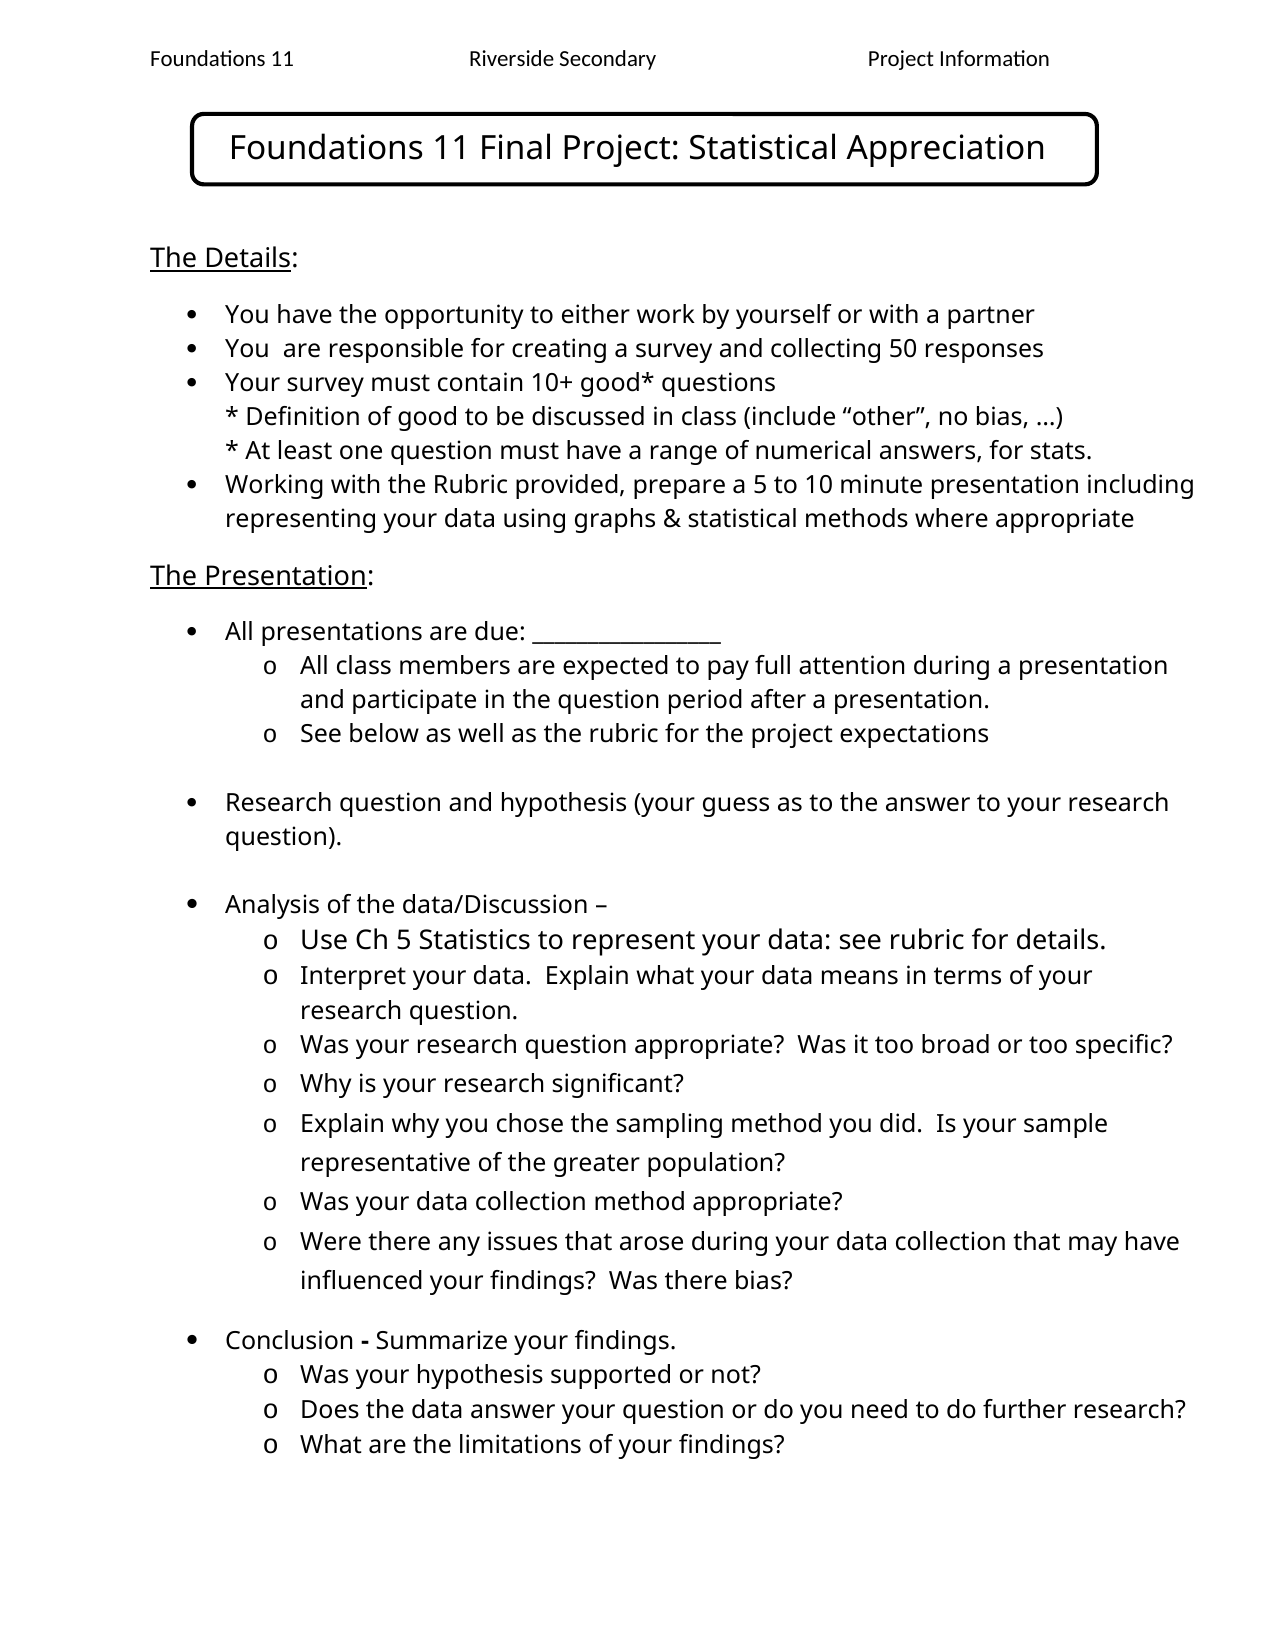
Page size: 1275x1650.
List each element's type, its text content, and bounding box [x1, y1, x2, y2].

list Does the data answer your question or do you need to do further research? [262, 1392, 1200, 1427]
list All presentations are due: _________________ [187, 614, 1200, 648]
list Analysis of the data/Discussion – [187, 887, 1200, 921]
list Conclusion - Summarize your findings. [187, 1323, 1200, 1357]
text The Details: [75, 239, 1200, 276]
list * Definition of good to be discussed in class (include “other”, no bias, …) [225, 399, 1200, 433]
list Your survey must contain 10+ good* questions [187, 365, 1200, 399]
list All class members are expected to pay full attention during a presentation and participate in the question period after a presentation. [262, 648, 1200, 716]
list Was your research question appropriate? Was it too broad or too specific? [262, 1027, 1200, 1061]
list You are responsible for creating a survey and collecting 50 responses [187, 331, 1200, 365]
list Research question and hypothesis (your guess as to the answer to your research question). [187, 784, 1200, 852]
list Were there any issues that arose during your data collection that may have influenced your findings? Was there bias? [262, 1223, 1200, 1297]
list See below as well as the rubric for the project expectations [262, 716, 1200, 750]
list Why is your research significant? [262, 1066, 1200, 1100]
list Use Ch 5 Statistics to represent your data: see rubric for details. [262, 921, 1200, 958]
list Interpret your data. Explain what your data means in terms of your research question. [262, 958, 1200, 1027]
text The Presentation: [75, 556, 1200, 593]
list Explain why you chose the sampling method you did. Is your sample representative of the greater population? [262, 1105, 1200, 1179]
list Was your hypothesis supported or not? [262, 1357, 1200, 1392]
list You have the opportunity to either work by yourself or with a partner [187, 297, 1200, 331]
list Working with the Rubric provided, prepare a 5 to 10 minute presentation including representing your data using graphs & statistical methods where appropriate [187, 467, 1200, 535]
text Foundations 11 Final Project: Statistical Appreciation [75, 124, 1200, 169]
list What are the limitations of your findings? [262, 1427, 1200, 1461]
list * At least one question must have a range of numerical answers, for stats. [225, 433, 1200, 467]
list Was your data collection method appropriate? [262, 1184, 1200, 1218]
